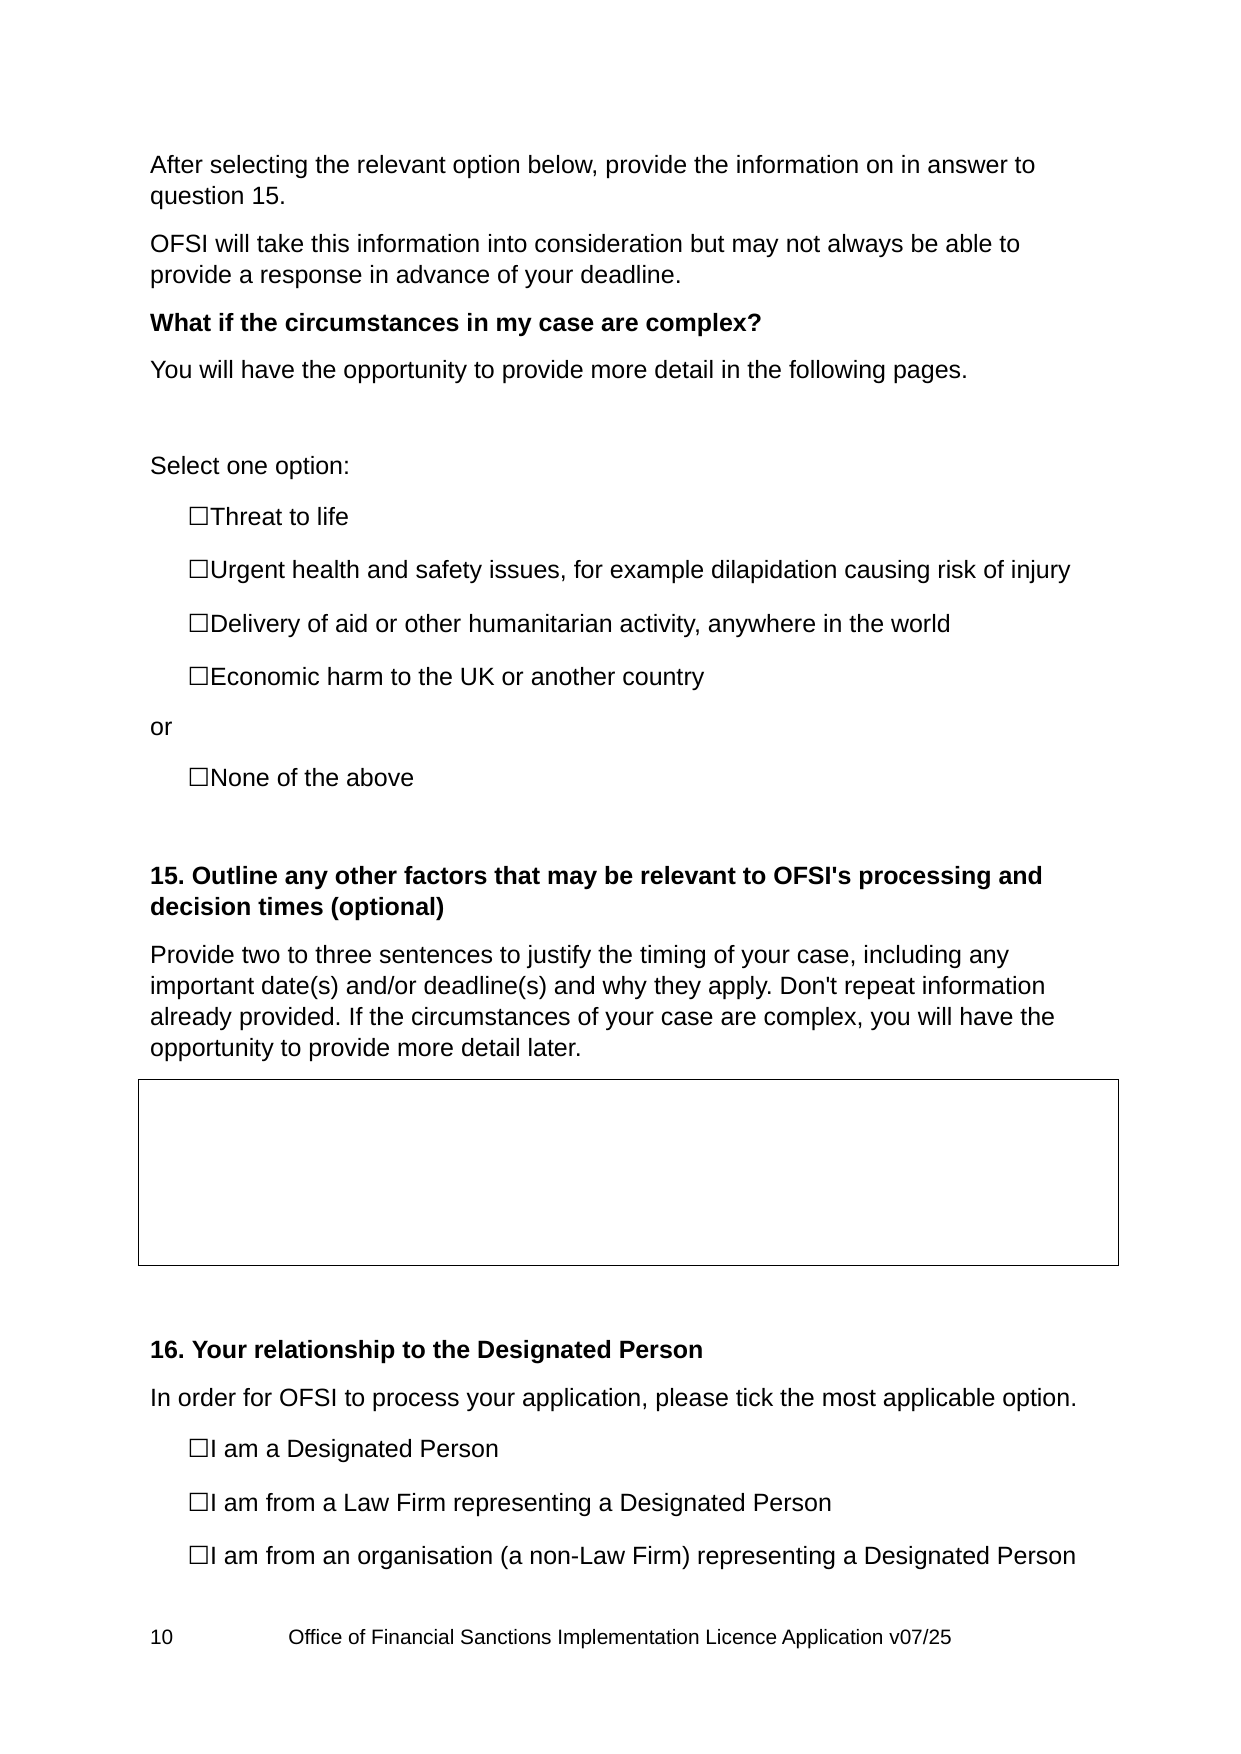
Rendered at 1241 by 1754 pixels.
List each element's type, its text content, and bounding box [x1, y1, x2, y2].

text None of the above [187, 760, 1090, 794]
text I am from a Law Firm representing a Designated Person [187, 1484, 1090, 1518]
text I am a Designated Person [187, 1431, 1090, 1465]
text What if the circumstances in my case are complex? [150, 307, 1090, 336]
text 15. Outline any other factors that may be relevant to OFSI's processing and decision times (optional) [150, 861, 1090, 921]
text OFSI will take this information into consideration but may not always be able to provide a response in advance of your deadline. [150, 229, 1090, 288]
text Delivery of aid or other humanitarian activity, anywhere in the world [187, 605, 1090, 639]
text 16. Your relationship to the Designated Person [150, 1335, 1090, 1364]
table_header [139, 1080, 1118, 1265]
text Threat to life [187, 498, 1090, 532]
text Provide two to three sentences to justify the timing of your case, including any important date(s) and/or deadline(s) and why they apply. Don't repeat information already provided. If the circumstances of your case are complex, you will have the opportunity to provide more detail later. [150, 940, 1090, 1062]
text I am from an organisation (a non-Law Firm) representing a Designated Person [187, 1538, 1090, 1572]
text After selecting the relevant option below, provide the information on in answer to question 15. [150, 150, 1090, 210]
text or [150, 712, 1090, 741]
text Urgent health and safety issues, for example dilapidation causing risk of injury [187, 552, 1090, 586]
text In order for OFSI to process your application, please tick the most applicable option. [150, 1383, 1090, 1412]
text You will have the opportunity to provide more detail in the following pages. [150, 355, 1090, 384]
text Economic harm to the UK or another country [187, 659, 1090, 693]
text Select one option: [150, 451, 1090, 479]
